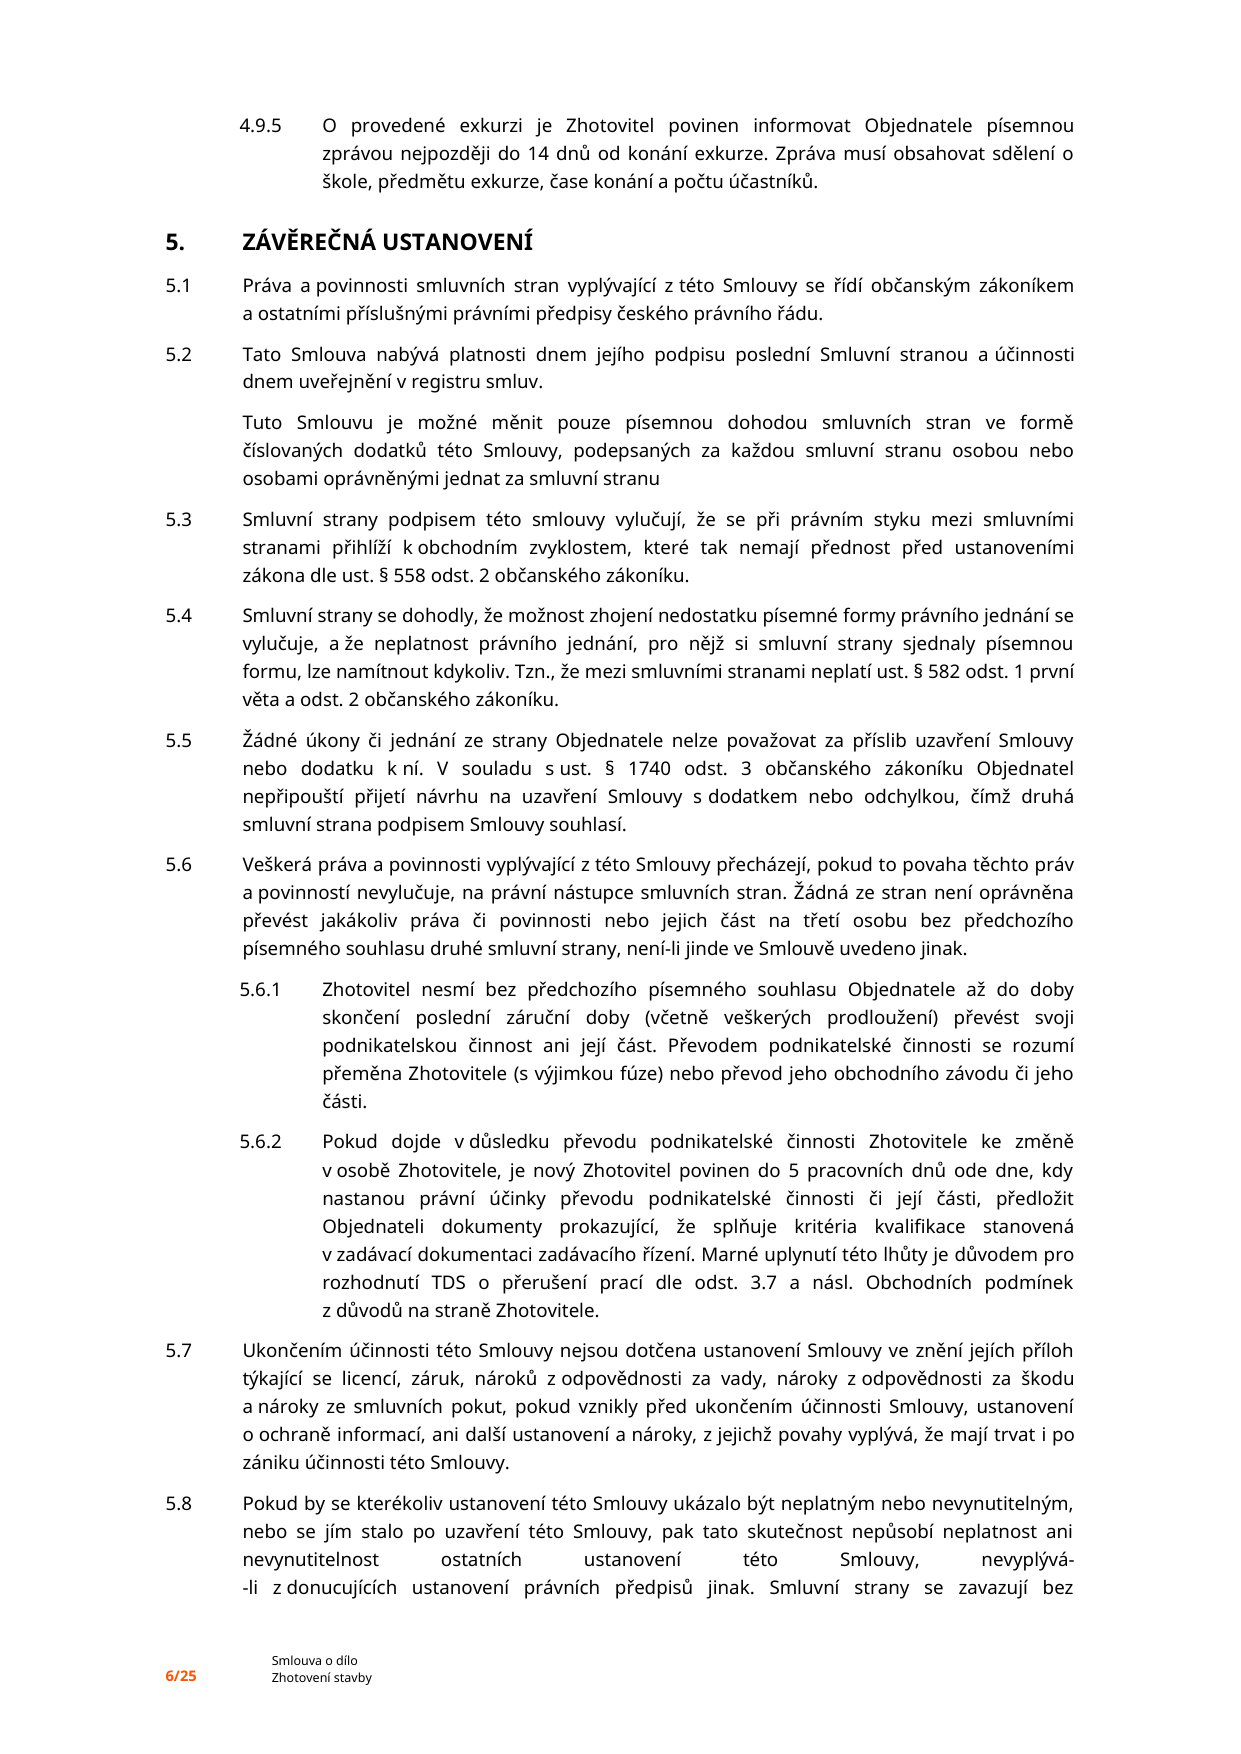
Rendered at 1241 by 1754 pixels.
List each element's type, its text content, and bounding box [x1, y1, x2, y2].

text Tato Smlouva nabývá platnosti dnem jejího podpisu poslední Smluvní stranou a účinnosti dnem uveřejnění v registru smluv. [165, 341, 1075, 394]
list O provedené exkurzi je Zhotovitel povinen informovat Objednatele písemnou zprávou nejpozději do 14 dnů od konání exkurze. Zpráva musí obsahovat sdělení o škole, předmětu exkurze, čase konání a počtu účastníků. [239, 112, 1075, 194]
text Tuto Smlouvu je možné měnit pouze písemnou dohodou smluvních stran ve formě číslovaných dodatků této Smlouvy, podepsaných za každou smluvní stranu osobou nebo osobami oprávněnými jednat za smluvní stranu [242, 409, 1075, 491]
text Smluvní strany podpisem této smlouvy vylučují, že se při právním styku mezi smluvními stranami přihlíží k obchodním zvyklostem, které tak nemají přednost před ustanoveními zákona dle ust. § 558 odst. 2 občanského zákoníku. [165, 506, 1075, 587]
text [165, 1490, 1075, 1600]
list ZÁvěrečná ustanovení [165, 225, 1075, 257]
text Práva a povinnosti smluvních stran vyplývající z této Smlouvy se řídí občanským zákoníkem a ostatními příslušnými právními předpisy českého právního řádu. [165, 272, 1075, 326]
text Veškerá práva a povinnosti vyplývající z této Smlouvy přecházejí, pokud to povaha těchto práv a povinností nevylučuje, na právní nástupce smluvních stran. Žádná ze stran není oprávněna převést jakákoliv práva či povinnosti nebo jejich část na třetí osobu bez předchozího písemného souhlasu druhé smluvní strany, není-li jinde ve Smlouvě uvedeno jinak. [165, 852, 1075, 961]
text Pokud dojde v důsledku převodu podnikatelské činnosti Zhotovitele ke změně v osobě Zhotovitele, je nový Zhotovitel povinen do 5 pracovních dnů ode dne, kdy nastanou právní účinky převodu podnikatelské činnosti či její části, předložit Objednateli dokumenty prokazující, že splňuje kritéria kvalifikace stanovená v zadávací dokumentaci zadávacího řízení. Marné uplynutí této lhůty je důvodem pro rozhodnutí TDS o přerušení prací dle odst. 3.7 a násl. Obchodních podmínek z důvodů na straně Zhotovitele. [239, 1129, 1075, 1322]
text Žádné úkony či jednání ze strany Objednatele nelze považovat za příslib uzavření Smlouvy nebo dodatku k ní. V souladu s ust. § 1740 odst. 3 občanského zákoníku Objednatel nepřipouští přijetí návrhu na uzavření Smlouvy s dodatkem nebo odchylkou, čímž druhá smluvní strana podpisem Smlouvy souhlasí. [165, 727, 1075, 837]
text Ukončením účinnosti této Smlouvy nejsou dotčena ustanovení Smlouvy ve znění jejích příloh týkající se licencí, záruk, nároků z odpovědnosti za vady, nároky z odpovědnosti za škodu a nároky ze smluvních pokut, pokud vznikly před ukončením účinnosti Smlouvy, ustanovení o ochraně informací, ani další ustanovení a nároky, z jejichž povahy vyplývá, že mají trvat i po zániku účinnosti této Smlouvy. [165, 1337, 1075, 1475]
text Zhotovitel nesmí bez předchozího písemného souhlasu Objednatele až do doby skončení poslední záruční doby (včetně veškerých prodloužení) převést svoji podnikatelskou činnost ani její část. Převodem podnikatelské činnosti se rozumí přeměna Zhotovitele (s výjimkou fúze) nebo převod jeho obchodního závodu či jeho části. [239, 976, 1075, 1114]
text Smluvní strany se dohodly, že možnost zhojení nedostatku písemné formy právního jednání se vylučuje, a že neplatnost právního jednání, pro nějž si smluvní strany sjednaly písemnou formu, lze namítnout kdykoliv. Tzn., že mezi smluvními stranami neplatí ust. § 582 odst. 1 první věta a odst. 2 občanského zákoníku. [165, 602, 1075, 712]
